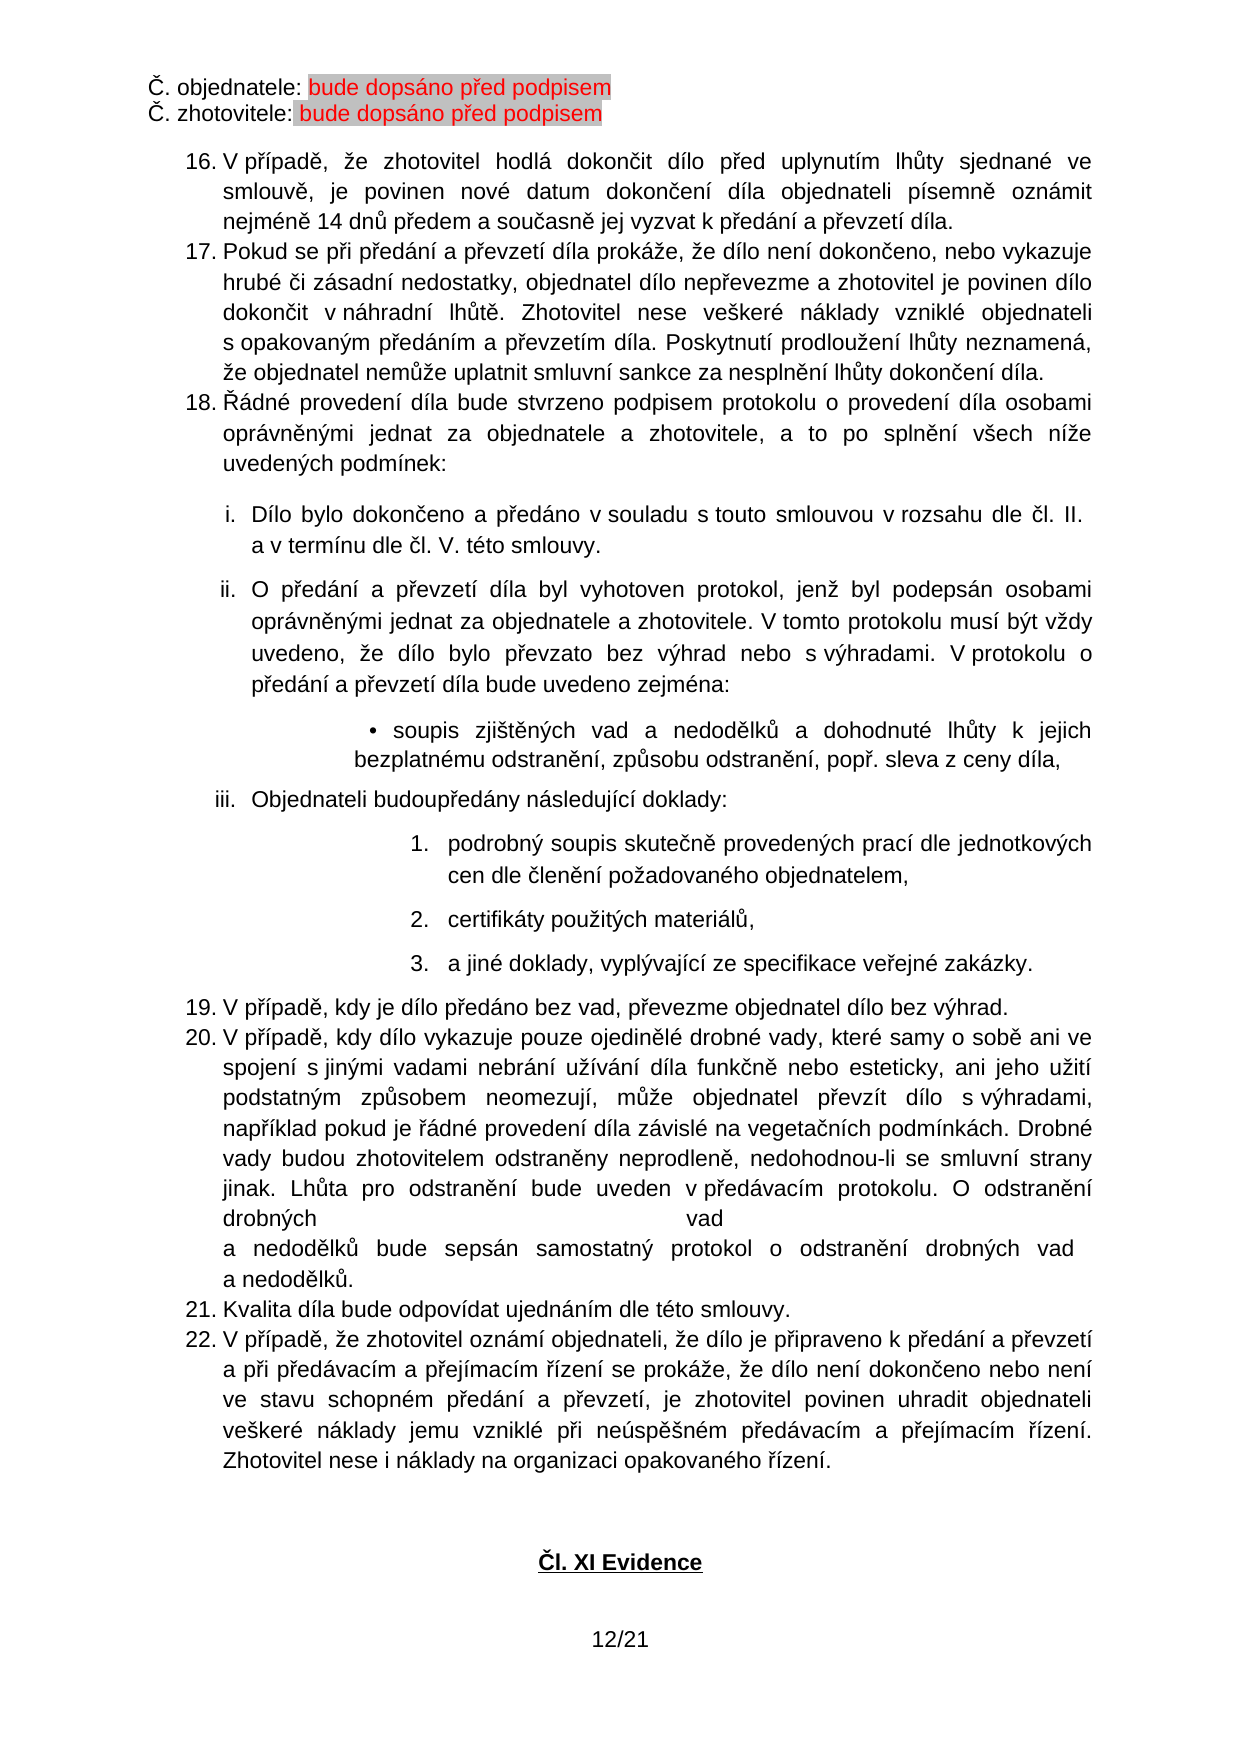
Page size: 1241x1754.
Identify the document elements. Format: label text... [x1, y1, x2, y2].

list certifikáty použitých materiálů, [410, 906, 1093, 932]
list podrobný soupis skutečně provedených prací dle jednotkových cen dle členění požadovaného objednatelem, [410, 830, 1093, 888]
text Čl. XI Evidence [148, 1549, 1093, 1575]
list V případě, že zhotovitel oznámí objednateli, že dílo je připraveno k předání a převzetí a při předávacím a přejímacím řízení se prokáže, že dílo není dokončeno nebo není ve stavu schopném předání a převzetí, je zhotovitel povinen uhradit objednateli veškeré náklady jemu vzniklé při neúspěšném předávacím a přejímacím řízení. Zhotovitel nese i náklady na organizaci opakovaného řízení. [185, 1326, 1093, 1473]
list Objednateli budoupředány následující doklady: [236, 786, 1093, 812]
list Pokud se při předání a převzetí díla prokáže, že dílo není dokončeno, nebo vykazuje hrubé či zásadní nedostatky, objednatel dílo nepřevezme a zhotovitel je povinen dílo dokončit v náhradní lhůtě. Zhotovitel nese veškeré náklady vzniklé objednateli s opakovaným předáním a převzetím díla. Poskytnutí prodloužení lhůty neznamená, že objednatel nemůže uplatnit smluvní sankce za nesplnění lhůty dokončení díla. [185, 238, 1093, 385]
list Řádné provedení díla bude stvrzeno podpisem protokolu o provedení díla osobami oprávněnými jednat za objednatele a zhotovitele, a to po splnění všech níže uvedených podmínek: [185, 389, 1093, 476]
text • soupis zjištěných vad a nedodělků a dohodnuté lhůty k jejich bezplatnému odstranění, způsobu odstranění, popř. sleva z ceny díla, [354, 715, 1093, 773]
list V případě, kdy je dílo předáno bez vad, převezme objednatel dílo bez výhrad. [185, 994, 1093, 1020]
list V případě, kdy dílo vykazuje pouze ojedinělé drobné vady, které samy o sobě ani ve spojení s jinými vadami nebrání užívání díla funkčně nebo esteticky, ani jeho užití podstatným způsobem neomezují, může objednatel převzít dílo s výhradami, například pokud je řádné provedení díla závislé na vegetačních podmínkách. Drobné vady budou zhotovitelem odstraněny neprodleně, nedohodnou-li se smluvní strany jinak. Lhůta pro odstranění bude uveden v předávacím protokolu. O odstranění drobných vad a nedodělků bude sepsán samostatný protokol o odstranění drobných vad a nedodělků. [185, 1024, 1093, 1292]
list V případě, že zhotovitel hodlá dokončit dílo před uplynutím lhůty sjednané ve smlouvě, je povinen nové datum dokončení díla objednateli písemně oznámit nejméně 14 dnů předem a současně jej vyzvat k předání a převzetí díla. [185, 148, 1093, 234]
list Dílo bylo dokončeno a předáno v souladu s touto smlouvou v rozsahu dle čl. II. a v termínu dle čl. V. této smlouvy. [236, 501, 1093, 559]
list a jiné doklady, vyplývající ze specifikace veřejné zakázky. [410, 950, 1093, 976]
list O předání a převzetí díla byl vyhotoven protokol, jenž byl podepsán osobami oprávněnými jednat za objednatele a zhotovitele. V tomto protokolu musí být vždy uvedeno, že dílo bylo převzato bez výhrad nebo s výhradami. V protokolu o předání a převzetí díla bude uvedeno zejména: [236, 576, 1093, 697]
list Kvalita díla bude odpovídat ujednáním dle této smlouvy. [185, 1296, 1093, 1322]
